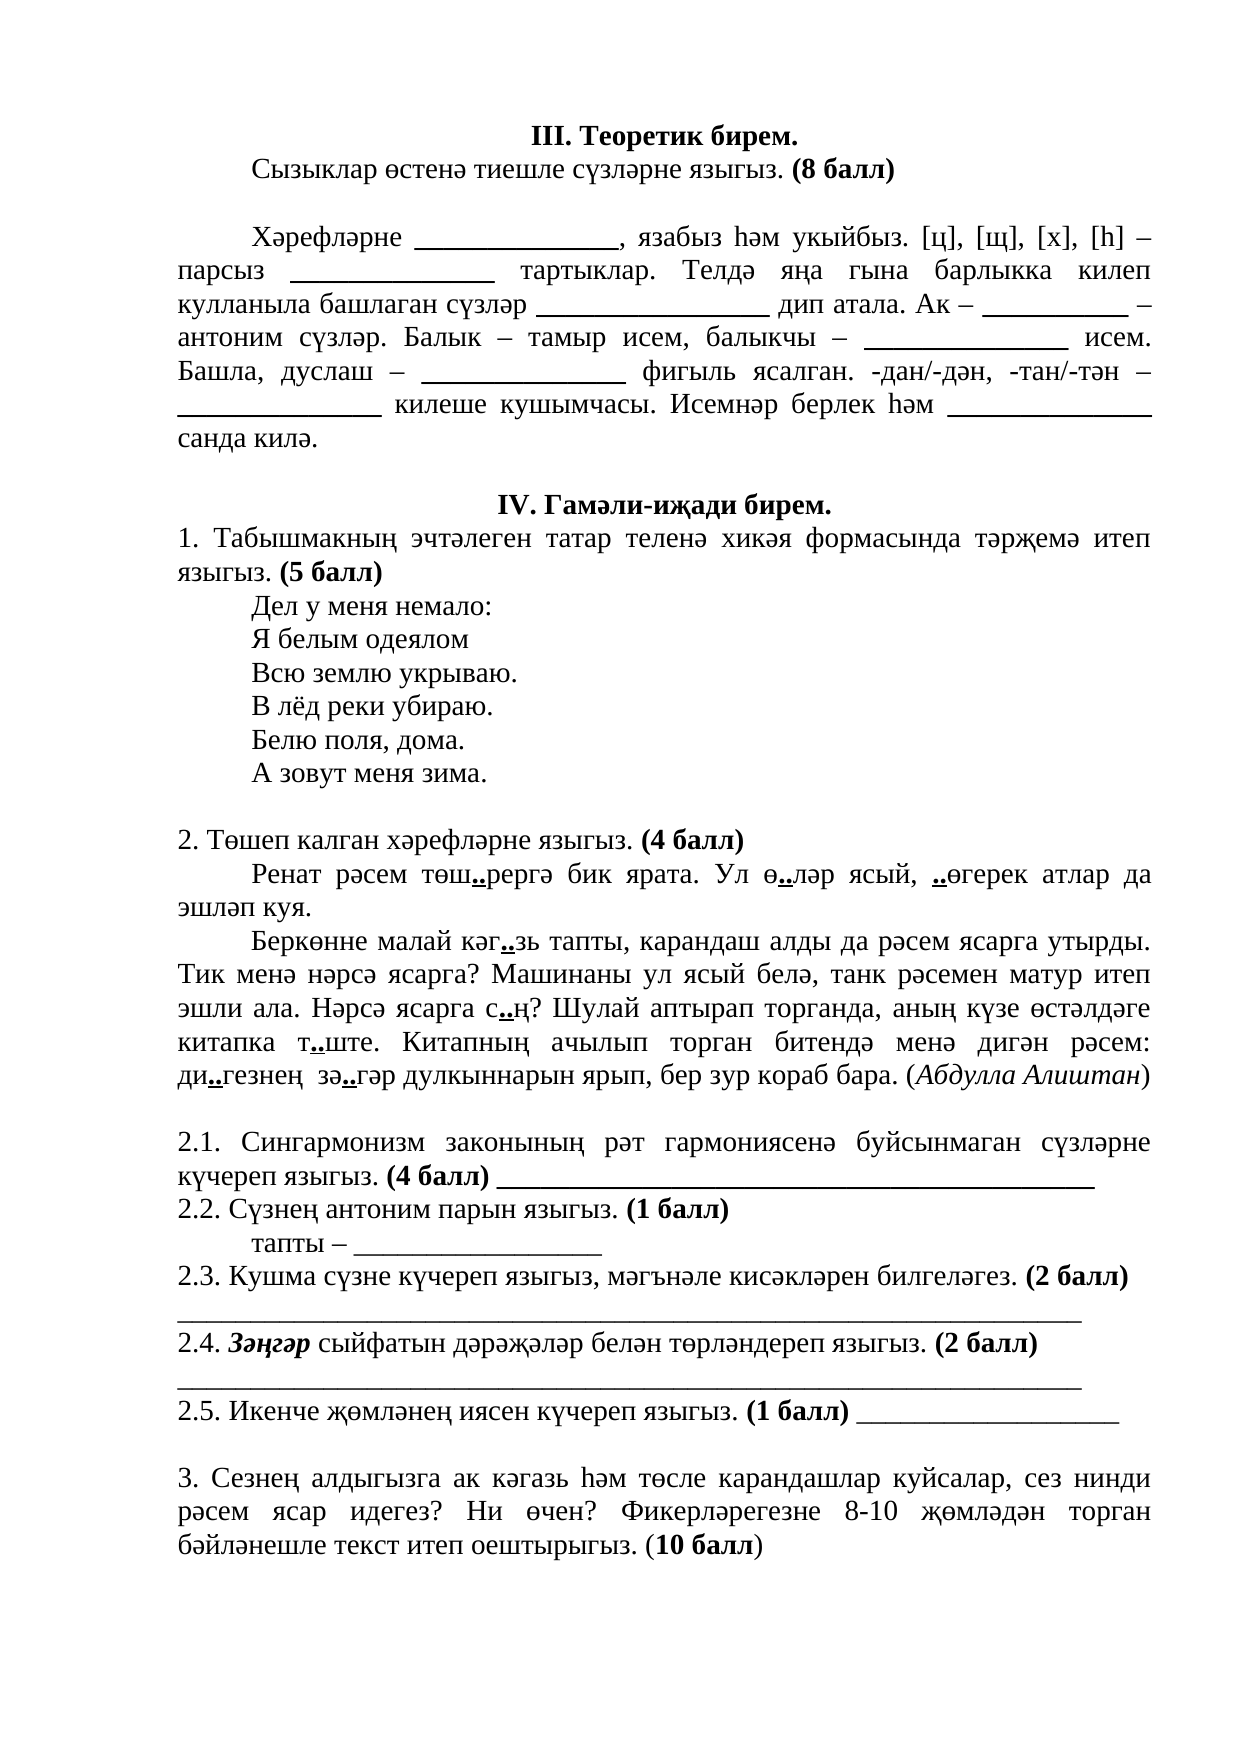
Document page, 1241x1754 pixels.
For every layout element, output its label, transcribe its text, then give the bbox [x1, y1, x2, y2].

text Хәрефләрне ______________, язабыз һәм укыйбыз. [ц], [щ], [х], [һ] – парсыз ______________ тартыклар. Телдә яңа гына барлыкка килеп кулланыла башлаган сүзләр ________________ дип атала. Ак – __________ – антоним сүзләр. Балык – тамыр исем, балыкчы – ______________ исем. Башла, дуслаш – ______________ фигыль ясалган. -дан/-дән, -тан/-тән – ______________ килеше кушымчасы. Исемнәр берлек һәм ______________ санда килә. [177, 219, 1152, 453]
text Беркөнне малай кәг..зь тапты, карандаш алды да рәсем ясарга утырды. Тик менә нәрсә ясарга? Машинаны ул ясый белә, танк рәсемен матур итеп эшли ала. Нәрсә ясарга с..ң? Шулай аптырап торганда, аның күзе өстәлдәге китапка т..ште. Китапның ачылып торган битендә менә дигән рәсем: ди..гезнең зә..гәр дулкыннарын ярып, бер зур кораб бара. (Абдулла Алиштан) [177, 923, 1152, 1091]
text III. Теоретик бирем. [177, 118, 1152, 152]
text Дел у меня немало: [177, 588, 1152, 621]
text ______________________________________________________________ [177, 1359, 1152, 1393]
text Всю землю укрываю. [177, 655, 1152, 688]
text тапты – _________________ [177, 1225, 1152, 1258]
text 2.4. Зәңгәр сыйфатын дәрәҗәләр белән төрләндереп языгыз. (2 балл) [177, 1326, 1152, 1359]
text 2.5. Икенче җөмләнең иясен күчереп языгыз. (1 балл) __________________ [177, 1393, 1152, 1426]
text 1. Табышмакның эчтәлеген татар теленә хикәя формасында тәрҗемә итеп языгыз. (5 балл) [177, 521, 1152, 588]
text А зовут меня зима. [177, 755, 1152, 789]
text 2.1. Сингармонизм законының рәт гармониясенә буйсынмаган сүзләрне күчереп языгыз. (4 балл) _________________________________________ [177, 1124, 1152, 1191]
text 2.2. Сүзнең антоним парын языгыз. (1 балл) [177, 1191, 1152, 1225]
text Сызыклар өстенә тиешле сүзләрне языгыз. (8 балл) [177, 152, 1152, 185]
text Белю поля, дома. [177, 722, 1152, 755]
text В лёд реки убираю. [177, 688, 1152, 722]
text 2.3. Кушма сүзне күчереп языгыз, мәгънәле кисәкләрен билгеләгез. (2 балл) [177, 1258, 1152, 1292]
text Я белым одеялом [177, 621, 1152, 655]
text ______________________________________________________________ [177, 1292, 1152, 1326]
text 3. Сезнең алдыгызга ак кәгазь һәм төсле карандашлар куйсалар, сез нинди рәсем ясар идегез? Ни өчен? Фикерләрегезне 8-10 җөмләдән торган бәйләнешле текст итеп оештырыгыз. (10 балл) [177, 1460, 1152, 1560]
text Ренат рәсем төш..рергә бик ярата. Ул ө..ләр ясый, ..өгерек атлар да эшләп куя. [177, 856, 1152, 923]
text IV. Гамәли-иҗади бирем. [177, 487, 1152, 521]
text 2. Төшеп калган хәрефләрне языгыз. (4 балл) [177, 822, 1152, 856]
